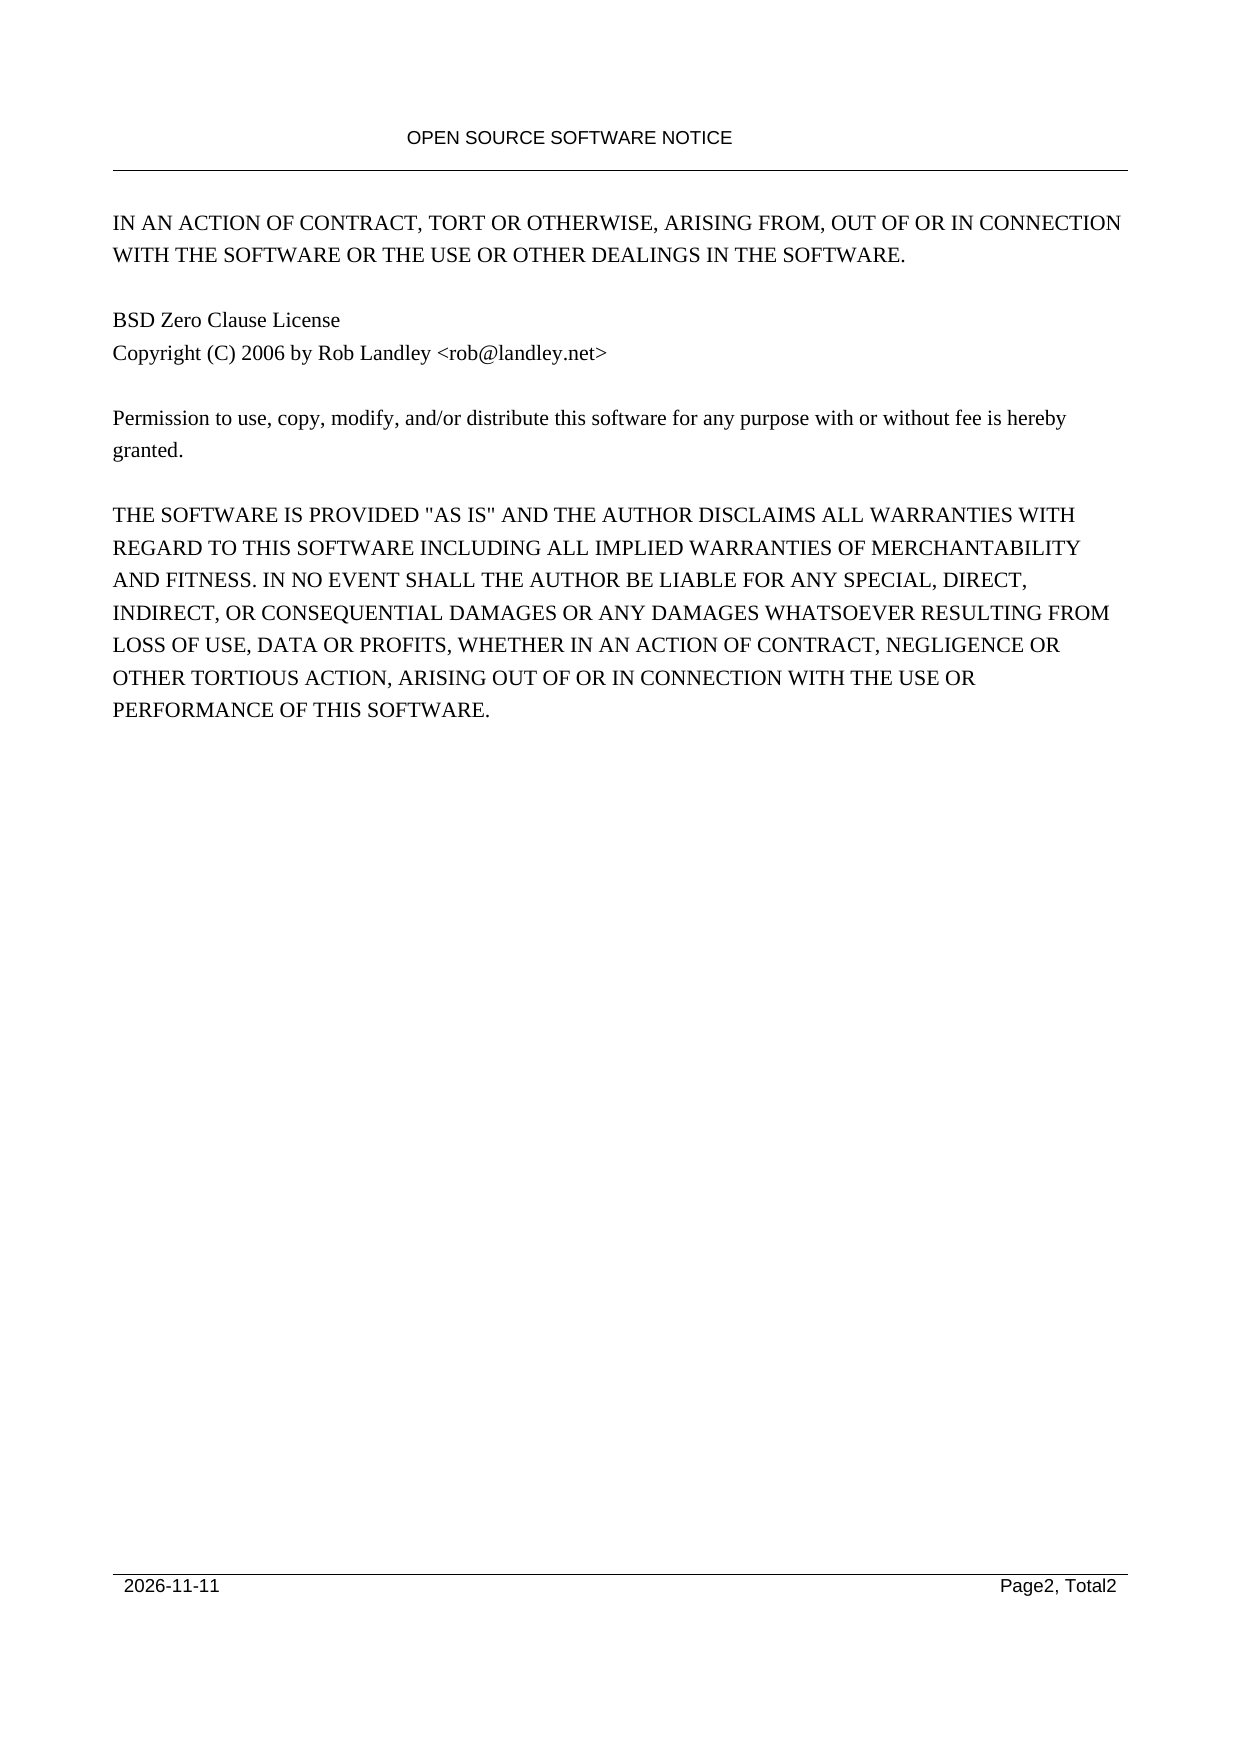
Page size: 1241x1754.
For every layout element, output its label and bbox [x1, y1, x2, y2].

text [112, 206, 1128, 759]
